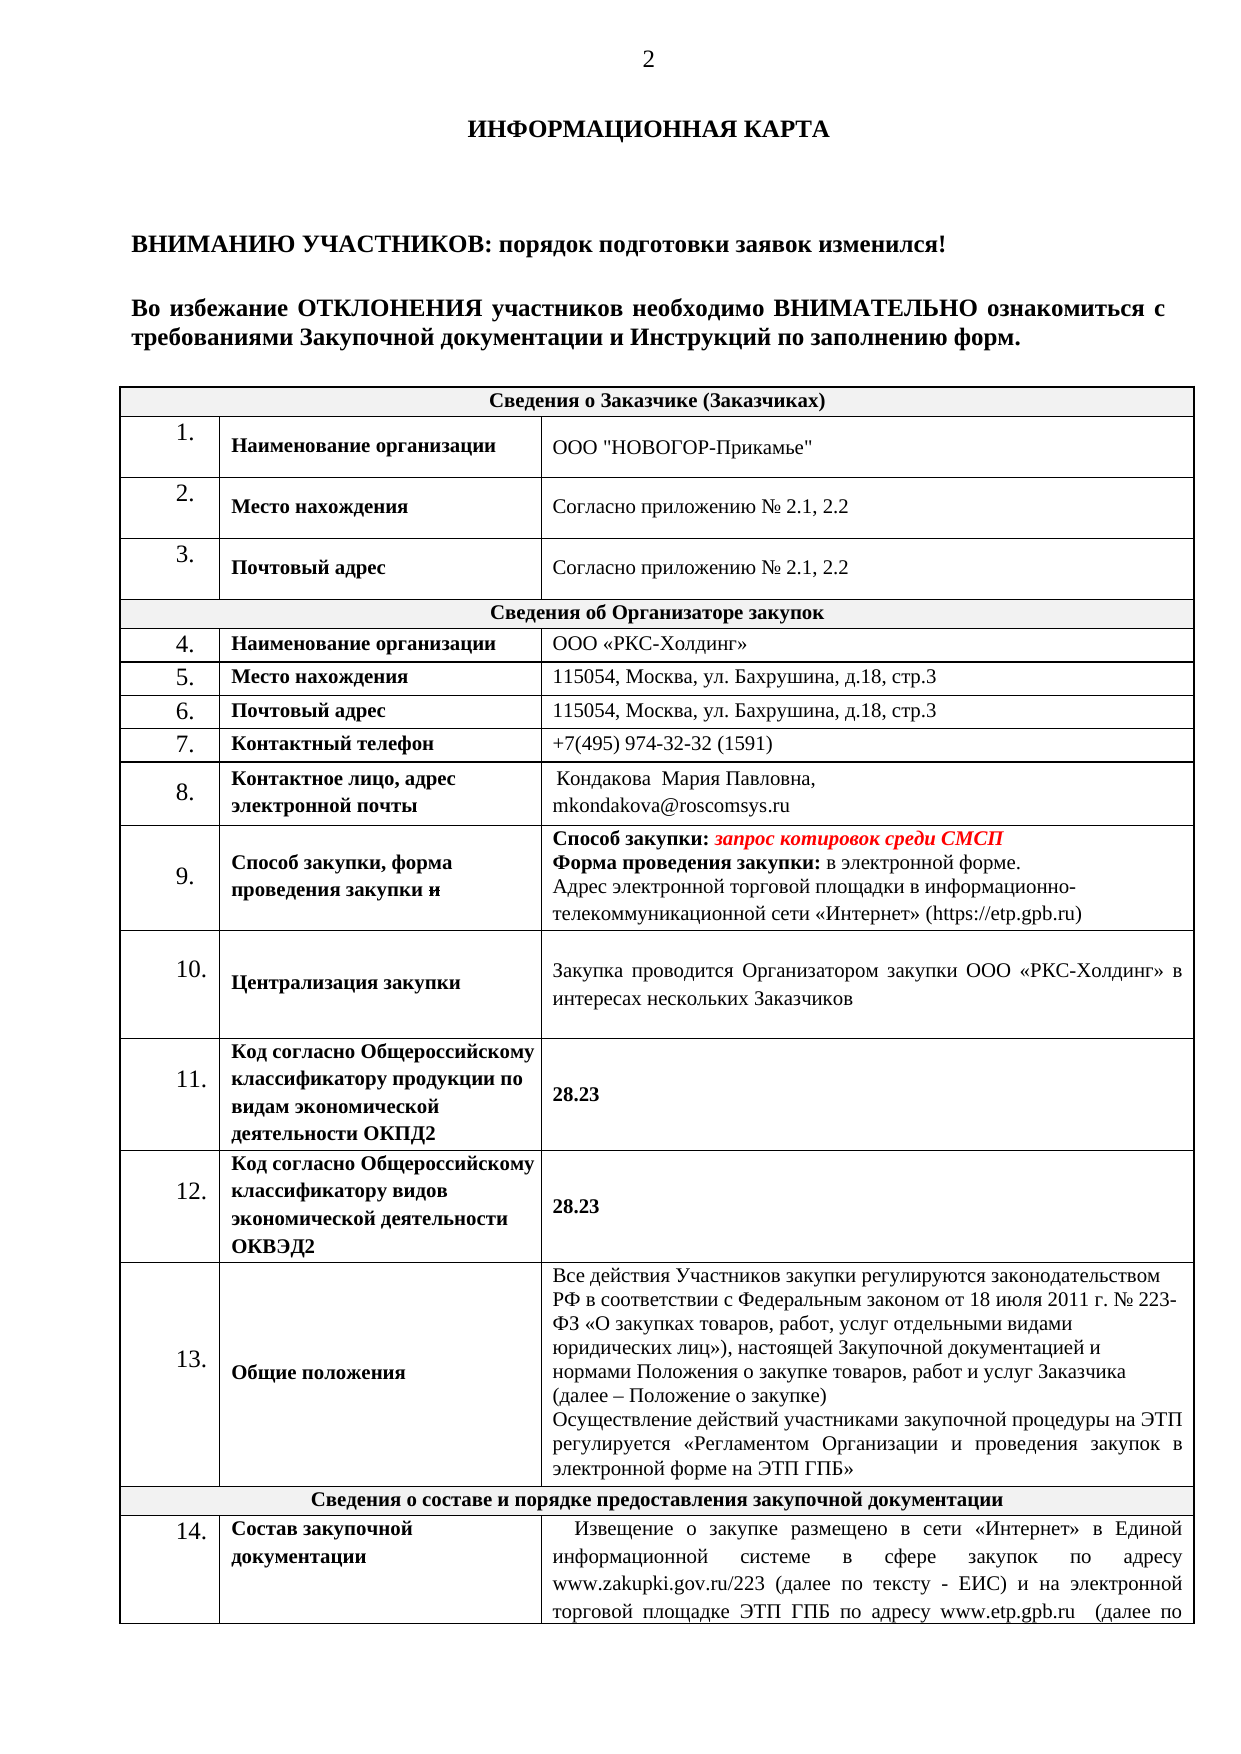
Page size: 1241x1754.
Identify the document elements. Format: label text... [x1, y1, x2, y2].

table_cell Наименование организации [220, 417, 541, 477]
table_cell [121, 931, 219, 1037]
table_cell [121, 539, 219, 599]
table_cell 115054, Москва, ул. Бахрушина, д.18, стр.3 [542, 663, 1193, 695]
text ИНФОРМАЦИОННАЯ КАРТА [131, 114, 1166, 143]
table_cell Кондакова Мария Павловна, mkondakova@roscomsys.ru [542, 763, 1193, 824]
table_cell Способ закупки: запрос котировок среди СМСП Форма проведения закупки: в электронной форме. Адрес электронной торговой площадки в информационно-телекоммуникационной сети «Интернет» (https://etp.gpb.ru) [542, 826, 1193, 929]
table_cell Сведения об Организаторе закупок [121, 600, 1193, 628]
table_cell 28.23 [542, 1151, 1193, 1262]
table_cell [542, 1516, 1193, 1623]
table_cell Почтовый адрес [220, 696, 541, 728]
table_cell [121, 1516, 219, 1623]
table_cell [121, 1039, 219, 1150]
table_cell Контактное лицо, адрес электронной почты [220, 763, 541, 824]
table_cell Сведения о составе и порядке предоставления закупочной документации [121, 1487, 1193, 1515]
table_cell +7(495) 974-32-32 (1591) [542, 729, 1193, 761]
table_cell ООО "НОВОГОР-Прикамье" [542, 417, 1193, 477]
table_cell [121, 763, 219, 824]
table_cell [121, 729, 219, 761]
table_cell Согласно приложению № 2.1, 2.2 [542, 478, 1193, 538]
table_cell 28.23 [542, 1039, 1193, 1150]
table_cell [121, 826, 219, 929]
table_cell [220, 1516, 541, 1623]
table_cell Место нахождения [220, 663, 541, 695]
table_cell Место нахождения [220, 478, 541, 538]
text ВНИМАНИЮ УЧАСТНИКОВ: порядок подготовки заявок изменился! [131, 229, 1166, 258]
table_cell Все действия Участников закупки регулируются законодательством РФ в соответствии с Федеральным законом от 18 июля 2011 г. № 223-ФЗ «О закупках товаров, работ, услуг отдельными видами юридических лиц»), настоящей Закупочной документацией и нормами Положения о закупке товаров, работ и услуг Заказчика (далее – Положение о закупке) Осуществление действий участниками закупочной процедуры на ЭТП регулируется «Регламентом Организации и проведения закупок в электронной форме на ЭТП ГПБ» [542, 1263, 1193, 1486]
table_cell Код согласно Общероссийскому классификатору продукции по видам экономической деятельности ОКПД2 [220, 1039, 541, 1150]
table_cell Согласно приложению № 2.1, 2.2 [542, 539, 1193, 599]
table_cell Наименование организации [220, 629, 541, 661]
table_cell Контактный телефон [220, 729, 541, 761]
table_cell 115054, Москва, ул. Бахрушина, д.18, стр.3 [542, 696, 1193, 728]
table_cell Код согласно Общероссийскому классификатору видов экономической деятельности ОКВЭД2 [220, 1151, 541, 1262]
table_cell [121, 663, 219, 695]
text Во избежание ОТКЛОНЕНИЯ участников необходимо ВНИМАТЕЛЬНО ознакомиться с требованиями Закупочной документации и Инструкций по заполнению форм. [131, 293, 1166, 351]
table_cell [121, 696, 219, 728]
table_cell Общие положения [220, 1263, 541, 1486]
table_cell ООО «РКС-Холдинг» [542, 629, 1193, 661]
table_header Сведения о Заказчике (Заказчиках) [121, 388, 1193, 416]
table_cell Способ закупки, форма проведения закупки и [220, 826, 541, 929]
table_cell Закупка проводится Организатором закупки ООО «РКС-Холдинг» в интересах нескольких Заказчиков [542, 931, 1193, 1037]
table_cell [121, 1151, 219, 1262]
table_cell Почтовый адрес [220, 539, 541, 599]
table_cell [121, 417, 219, 477]
table_cell Централизация закупки [220, 931, 541, 1037]
table_cell [121, 1263, 219, 1486]
table_cell [121, 629, 219, 661]
table_cell [121, 478, 219, 538]
